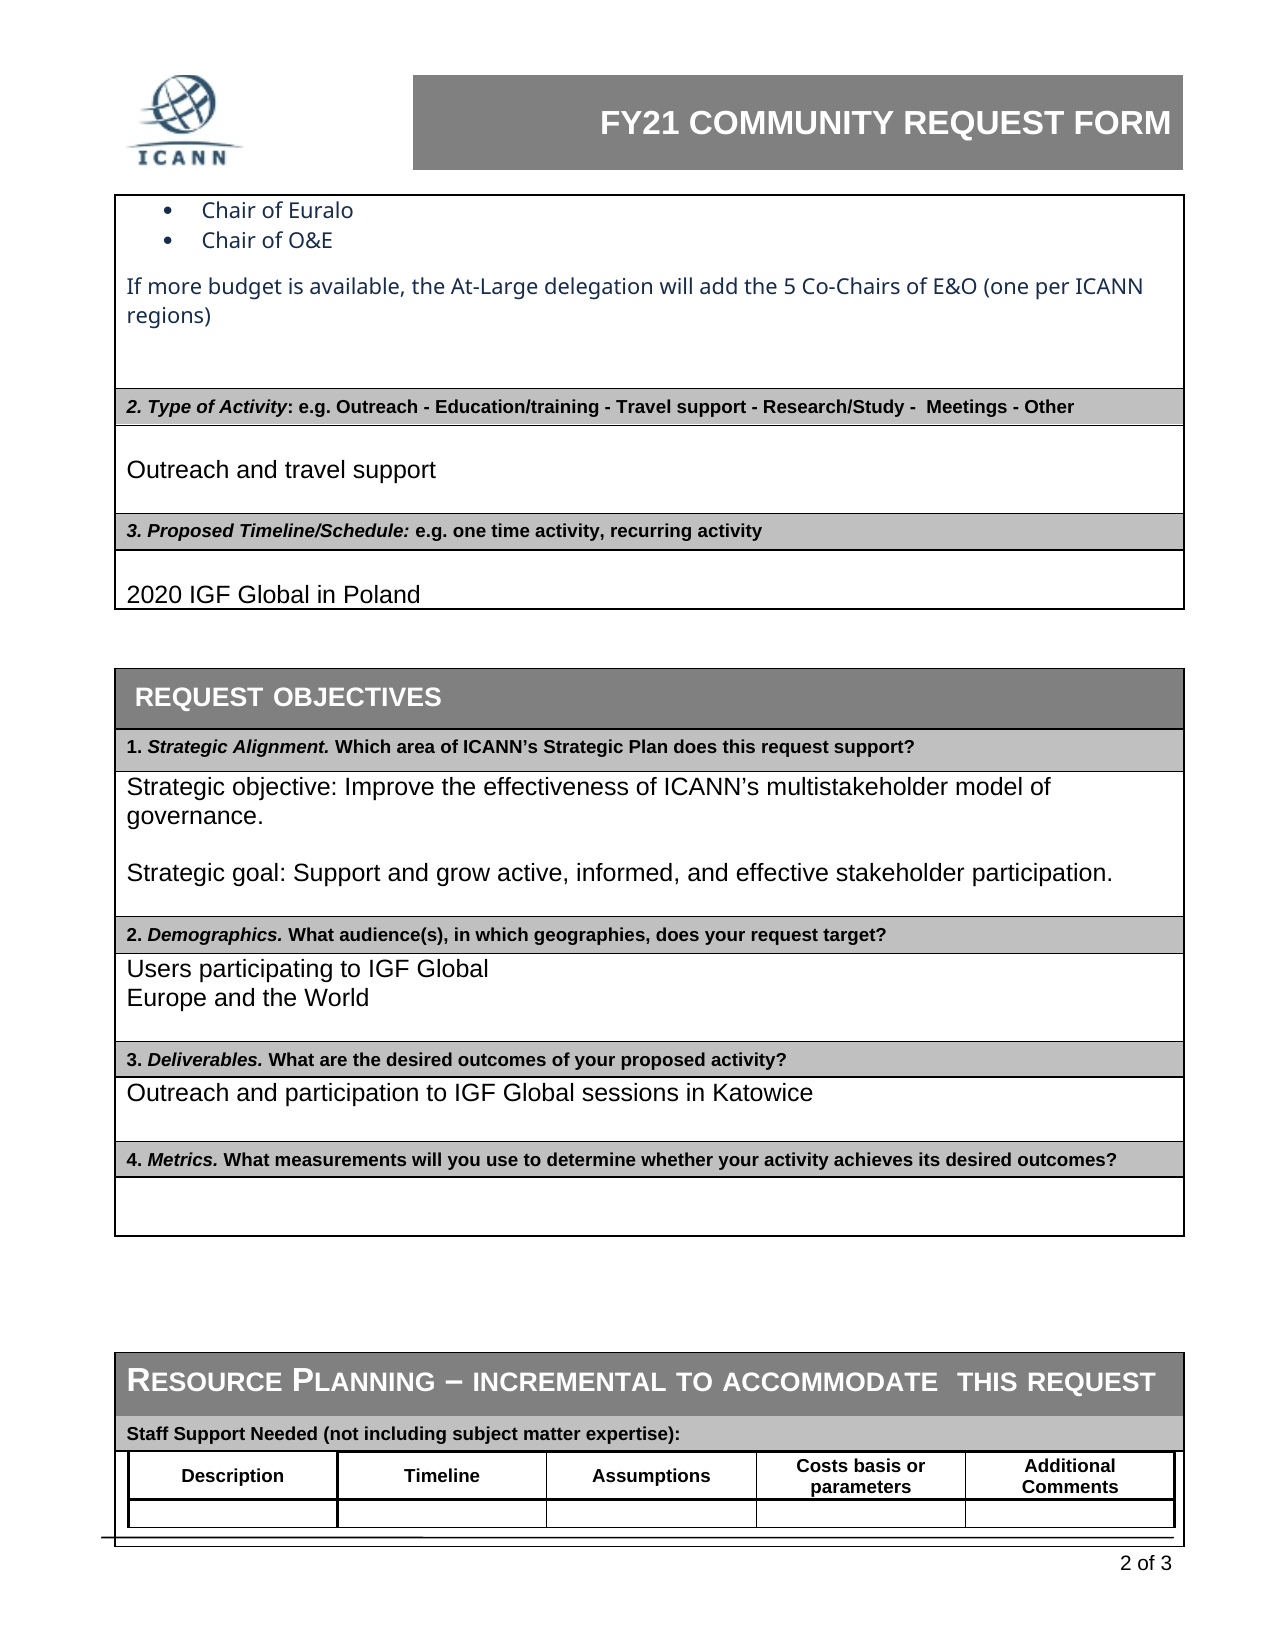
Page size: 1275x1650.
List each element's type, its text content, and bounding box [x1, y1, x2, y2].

table_cell 4. Metrics. What measurements will you use to determine whether your activity achieves its desired outcomes? [116, 1142, 1183, 1176]
table_cell Outreach and participation to IGF Global sessions in Katowice [116, 1078, 1183, 1141]
table_cell 2020 IGF Global in Poland [116, 551, 1183, 608]
table_cell 3. Proposed Timeline/Schedule: e.g. one time activity, recurring activity [116, 514, 1183, 549]
table_cell 2. Type of Activity: e.g. Outreach - Education/training - Travel support - Research/Study - Meetings - Other [116, 389, 1183, 424]
table_cell Outreach and travel support [116, 426, 1183, 512]
table_cell Users participating to IGF Global Europe and the World [116, 954, 1183, 1041]
table_cell [116, 1178, 1183, 1235]
table_cell 2. Demographics. What audience(s), in which geographies, does your request target? [116, 917, 1183, 953]
table_cell Strategic objective: Improve the effectiveness of ICANN’s multistakeholder model of governance. Strategic goal: Support and grow active, informed, and effective stakeholder participation. [116, 772, 1183, 916]
table_header Resource Planning – incremental to accommodate this request [116, 1353, 1183, 1416]
table_cell [116, 1452, 1183, 1546]
table_header request objectives [116, 669, 1183, 728]
table_cell Staff Support Needed (not including subject matter expertise): [116, 1416, 1183, 1450]
table_cell 3. Deliverables. What are the desired outcomes of your proposed activity? [116, 1042, 1183, 1076]
table_cell 1. Strategic Alignment. Which area of ICANN’s Strategic Plan does this request support? [116, 730, 1183, 771]
